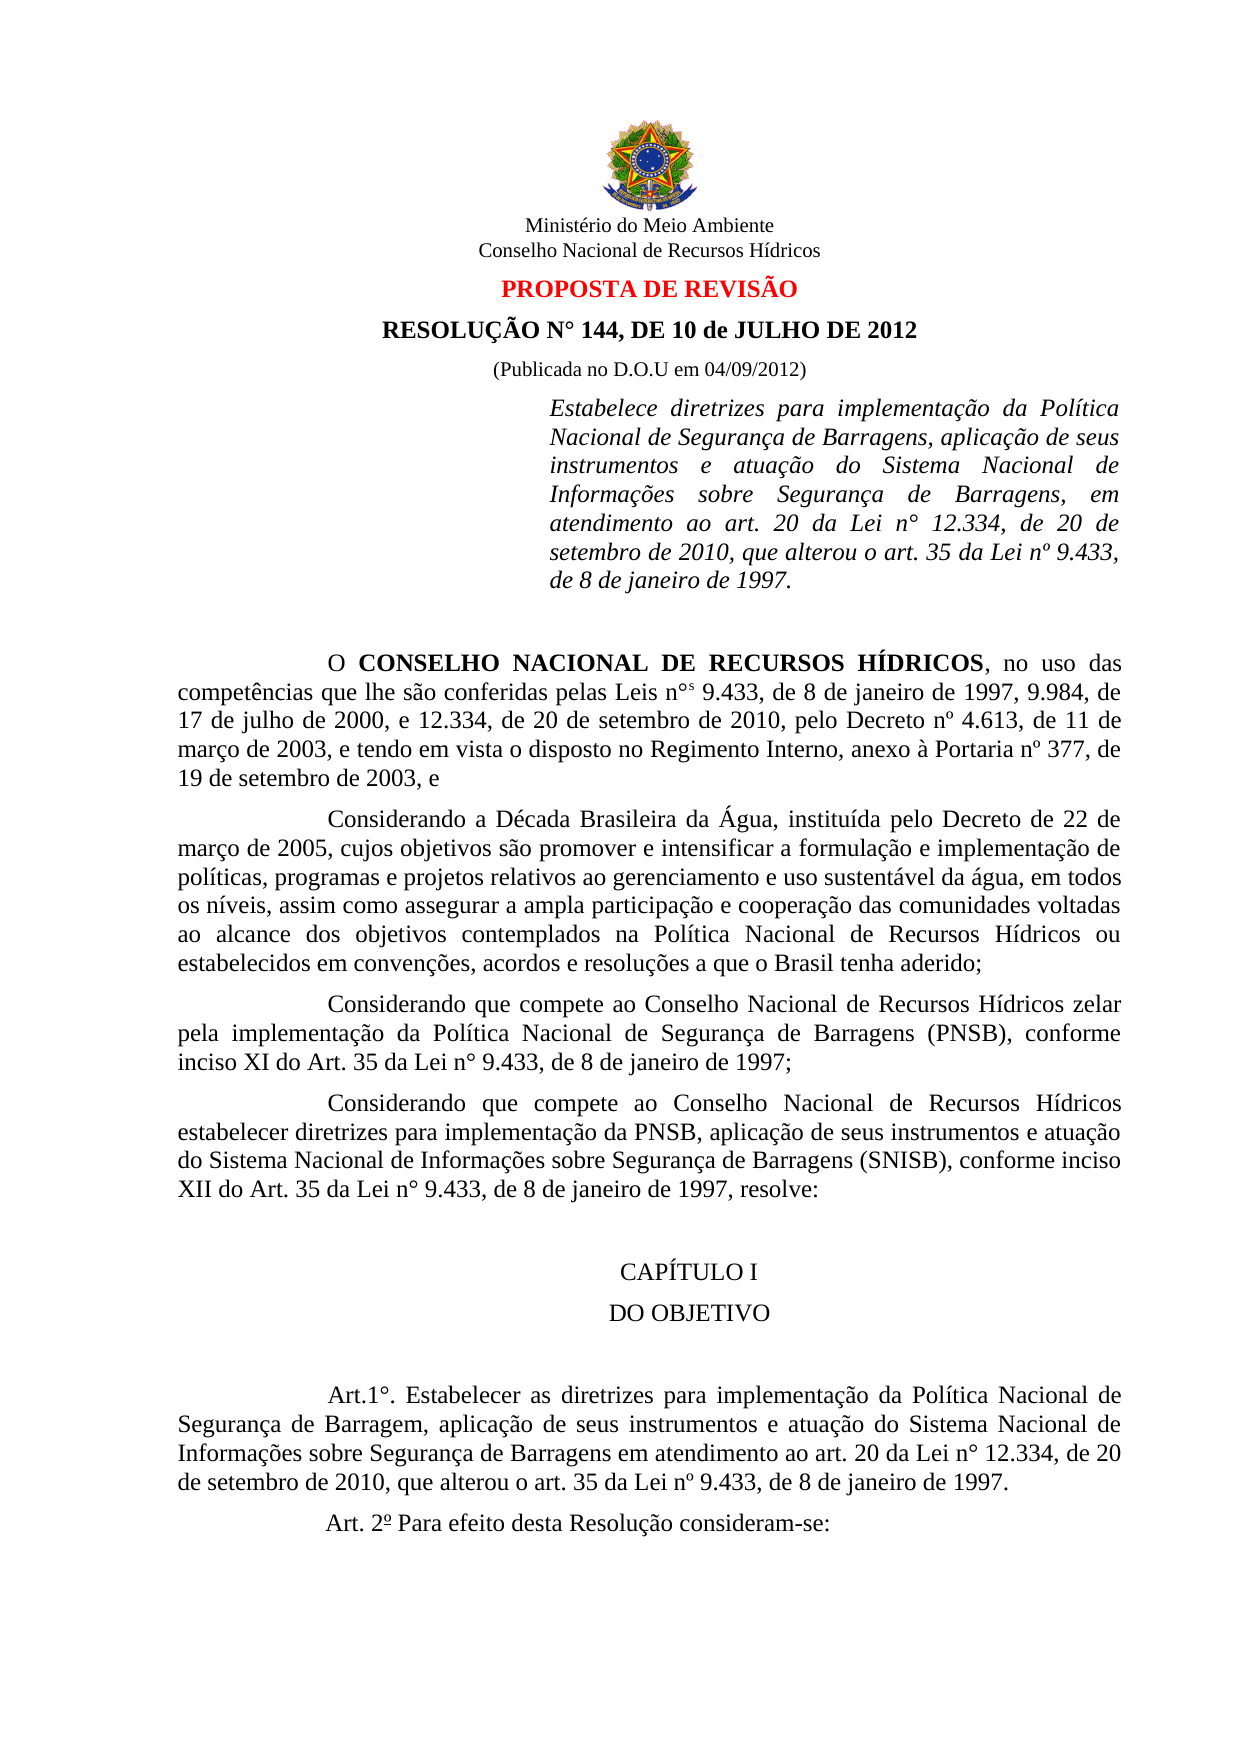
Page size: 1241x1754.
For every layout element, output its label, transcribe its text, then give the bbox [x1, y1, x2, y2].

text PROPOSTA DE REVISÃO [177, 274, 1122, 303]
text Considerando a Década Brasileira da Água, instituída pelo Decreto de 22 de março de 2005, cujos objetivos são promover e intensificar a formulação e implementação de políticas, programas e projetos relativos ao gerenciamento e uso sustentável da água, em todos os níveis, assim como assegurar a ampla participação e cooperação das comunidades voltadas ao alcance dos objetivos contemplados na Política Nacional de Recursos Hídricos ou estabelecidos em convenções, acordos e resoluções a que o Brasil tenha aderido; [177, 804, 1122, 977]
text Art. 2º Para efeito desta Resolução consideram-se: [251, 1508, 1122, 1537]
text CAPÍTULO I [177, 1257, 1122, 1286]
text DO OBJETIVO [177, 1298, 1122, 1327]
text RESOLUÇÃO N° 144, DE 10 de JULHO DE 2012 [177, 315, 1122, 344]
text (Publicada no D.O.U em 04/09/2012) [177, 357, 1122, 381]
text Considerando que compete ao Conselho Nacional de Recursos Hídricos estabelecer diretrizes para implementação da PNSB, aplicação de seus instrumentos e atuação do Sistema Nacional de Informações sobre Segurança de Barragens (SNISB), conforme inciso XII do Art. 35 da Lei n° 9.433, de 8 de janeiro de 1997, resolve: [177, 1088, 1122, 1203]
text Considerando que compete ao Conselho Nacional de Recursos Hídricos zelar pela implementação da Política Nacional de Segurança de Barragens (PNSB), conforme inciso XI do Art. 35 da Lei n° 9.433, de 8 de janeiro de 1997; [177, 989, 1122, 1076]
text Estabelece diretrizes para implementação da Política Nacional de Segurança de Barragens, aplicação de seus instrumentos e atuação do Sistema Nacional de Informações sobre Segurança de Barragens, em atendimento ao art. 20 da Lei n° 12.334, de 20 de setembro de 2010, que alterou o art. 35 da Lei nº 9.433, de 8 de janeiro de 1997. [549, 393, 1122, 594]
title Ministério do Meio Ambiente [177, 213, 1122, 237]
text O CONSELHO NACIONAL DE RECURSOS HÍDRICOS, no uso das competências que lhe são conferidas pelas Leis n°s 9.433, de 8 de janeiro de 1997, 9.984, de 17 de julho de 2000, e 12.334, de 20 de setembro de 2010, pelo Decreto nº 4.613, de 11 de março de 2003, e tendo em vista o disposto no Regimento Interno, anexo à Portaria nº 377, de 19 de setembro de 2003, e [177, 648, 1122, 792]
text Art.1°. Estabelecer as diretrizes para implementação da Política Nacional de Segurança de Barragem, aplicação de seus instrumentos e atuação do Sistema Nacional de Informações sobre Segurança de Barragens em atendimento ao art. 20 da Lei n° 12.334, de 20 de setembro de 2010, que alterou o art. 35 da Lei nº 9.433, de 8 de janeiro de 1997. [177, 1381, 1122, 1496]
title Conselho Nacional de Recursos Hídricos [177, 237, 1122, 262]
picture [602, 118, 698, 214]
